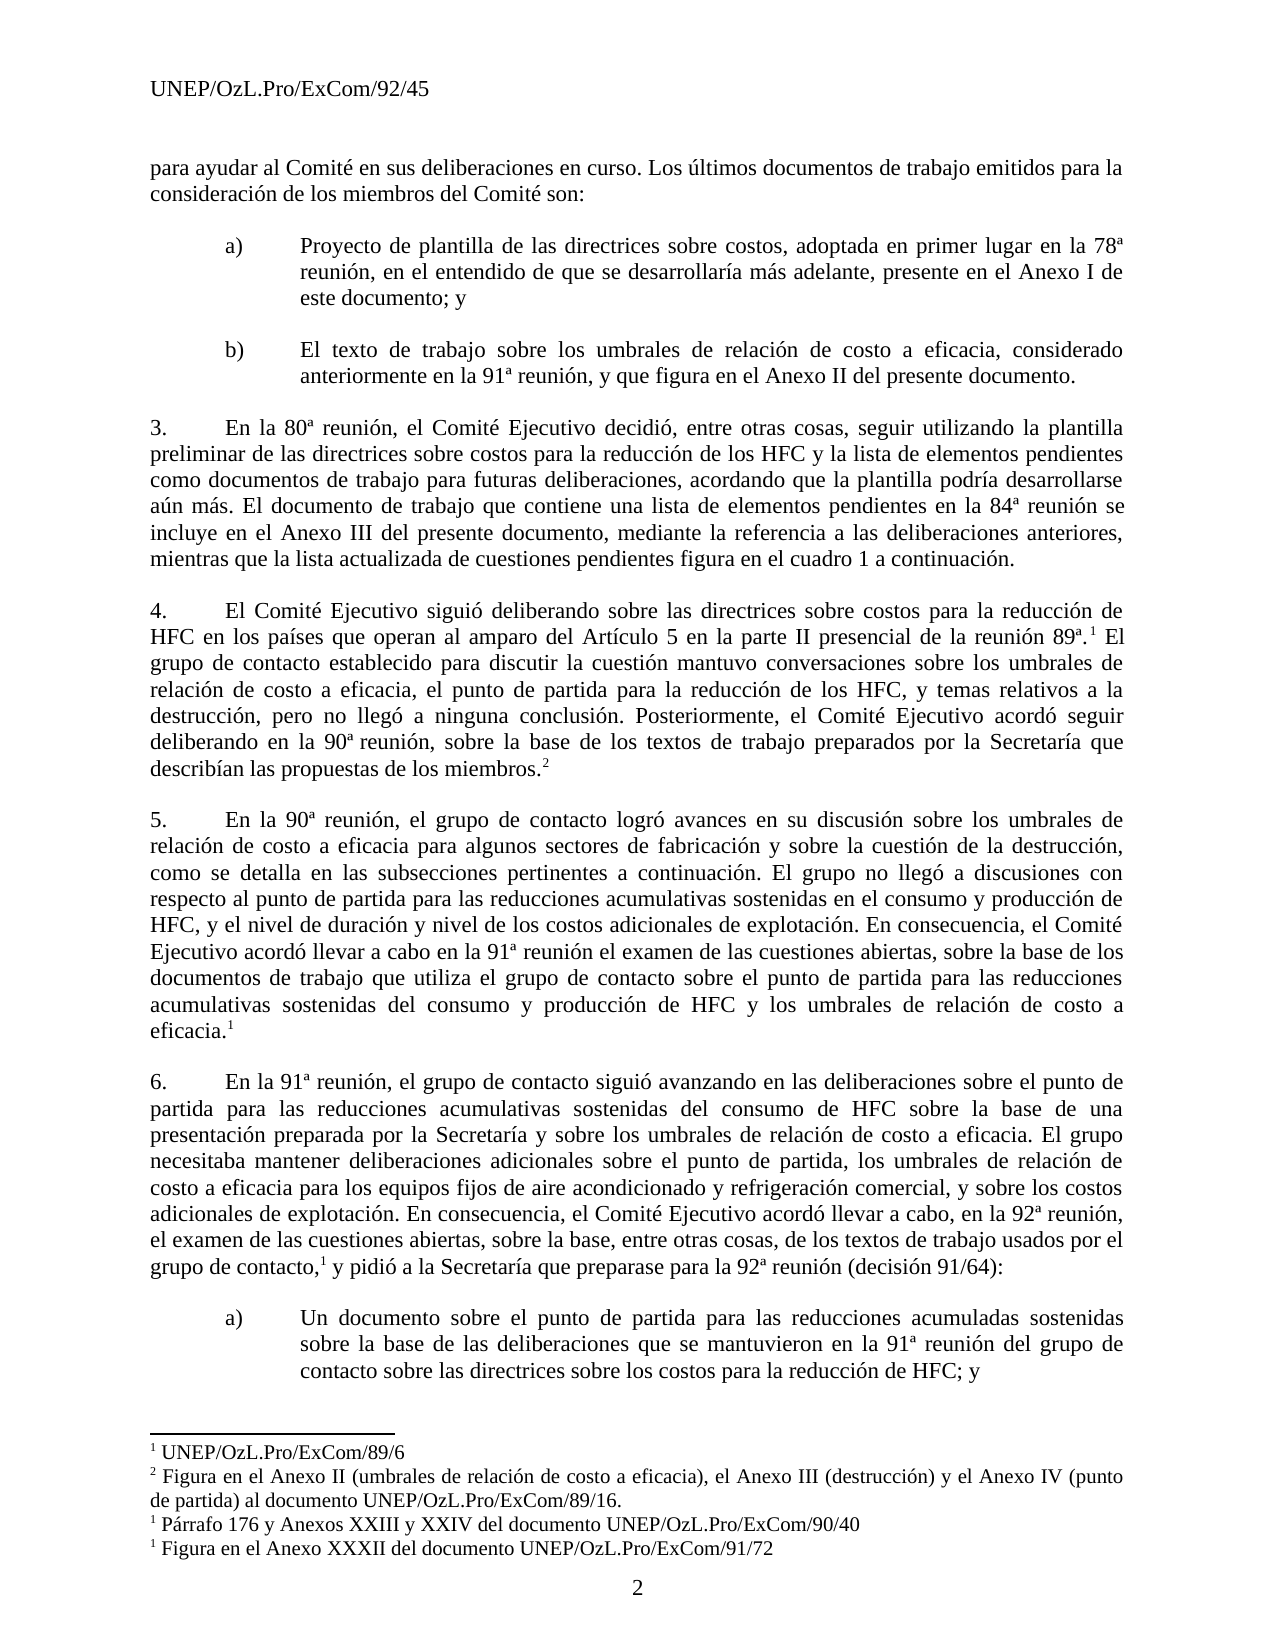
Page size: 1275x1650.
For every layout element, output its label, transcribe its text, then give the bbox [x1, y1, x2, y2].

subtitle Un documento sobre el punto de partida para las reducciones acumuladas sostenidas sobre la base de las deliberaciones que se mantuvieron en la 91ª reunión del grupo de contacto sobre las directrices sobre los costos para la reducción de HFC; y [225, 1304, 1125, 1383]
list En la 90ª reunión, el grupo de contacto logró avances en su discusión sobre los umbrales de relación de costo a eficacia para algunos sectores de fabricación y sobre la cuestión de la destrucción, como se detalla en las subsecciones pertinentes a continuación. El grupo no llegó a discusiones con respecto al punto de partida para las reducciones acumulativas sostenidas en el consumo y producción de HFC, y el nivel de duración y nivel de los costos adicionales de explotación. En consecuencia, el Comité Ejecutivo acordó llevar a cabo en la 91ª reunión el examen de las cuestiones abiertas, sobre la base de los documentos de trabajo que utiliza el grupo de contacto sobre el punto de partida para las reducciones acumulativas sostenidas del consumo y producción de HFC y los umbrales de relación de costo a eficacia. [150, 806, 1125, 1043]
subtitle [150, 154, 1125, 207]
subtitle El texto de trabajo sobre los umbrales de relación de costo a eficacia, considerado anteriormente en la 91ª reunión, y que figura en el Anexo II del presente documento. [225, 336, 1125, 388]
subtitle El Comité Ejecutivo siguió deliberando sobre las directrices sobre costos para la reducción de HFC en los países que operan al amparo del Artículo 5 en la parte II presencial de la reunión 89ª. El grupo de contacto establecido para discutir la cuestión mantuvo conversaciones sobre los umbrales de relación de costo a eficacia, el punto de partida para la reducción de los HFC, y temas relativos a la destrucción, pero no llegó a ninguna conclusión. Posteriormente, el Comité Ejecutivo acordó seguir deliberando en la 90ª reunión, sobre la base de los textos de trabajo preparados por la Secretaría que describían las propuestas de los miembros. [150, 597, 1125, 781]
subtitle En la 91ª reunión, el grupo de contacto siguió avanzando en las deliberaciones sobre el punto de partida para las reducciones acumulativas sostenidas del consumo de HFC sobre la base de una presentación preparada por la Secretaría y sobre los umbrales de relación de costo a eficacia. El grupo necesitaba mantener deliberaciones adicionales sobre el punto de partida, los umbrales de relación de costo a eficacia para los equipos fijos de aire acondicionado y refrigeración comercial, y sobre los costos adicionales de explotación. En consecuencia, el Comité Ejecutivo acordó llevar a cabo, en la 92ª reunión, el examen de las cuestiones abiertas, sobre la base, entre otras cosas, de los textos de trabajo usados por el grupo de contacto, y pidió a la Secretaría que preparase para la 92ª reunión (decisión 91/64): [150, 1068, 1125, 1279]
subtitle En la 80ª reunión, el Comité Ejecutivo decidió, entre otras cosas, seguir utilizando la plantilla preliminar de las directrices sobre costos para la reducción de los HFC y la lista de elementos pendientes como documentos de trabajo para futuras deliberaciones, acordando que la plantilla podría desarrollarse aún más. El documento de trabajo que contiene una lista de elementos pendientes en la 84ª reunión se incluye en el Anexo III del presente documento, mediante la referencia a las deliberaciones anteriores, mientras que la lista actualizada de cuestiones pendientes figura en el cuadro 1 a continuación. [150, 413, 1125, 572]
subtitle Proyecto de plantilla de las directrices sobre costos, adoptada en primer lugar en la 78ª reunión, en el entendido de que se desarrollaría más adelante, presente en el Anexo I de este documento; y [225, 232, 1125, 311]
